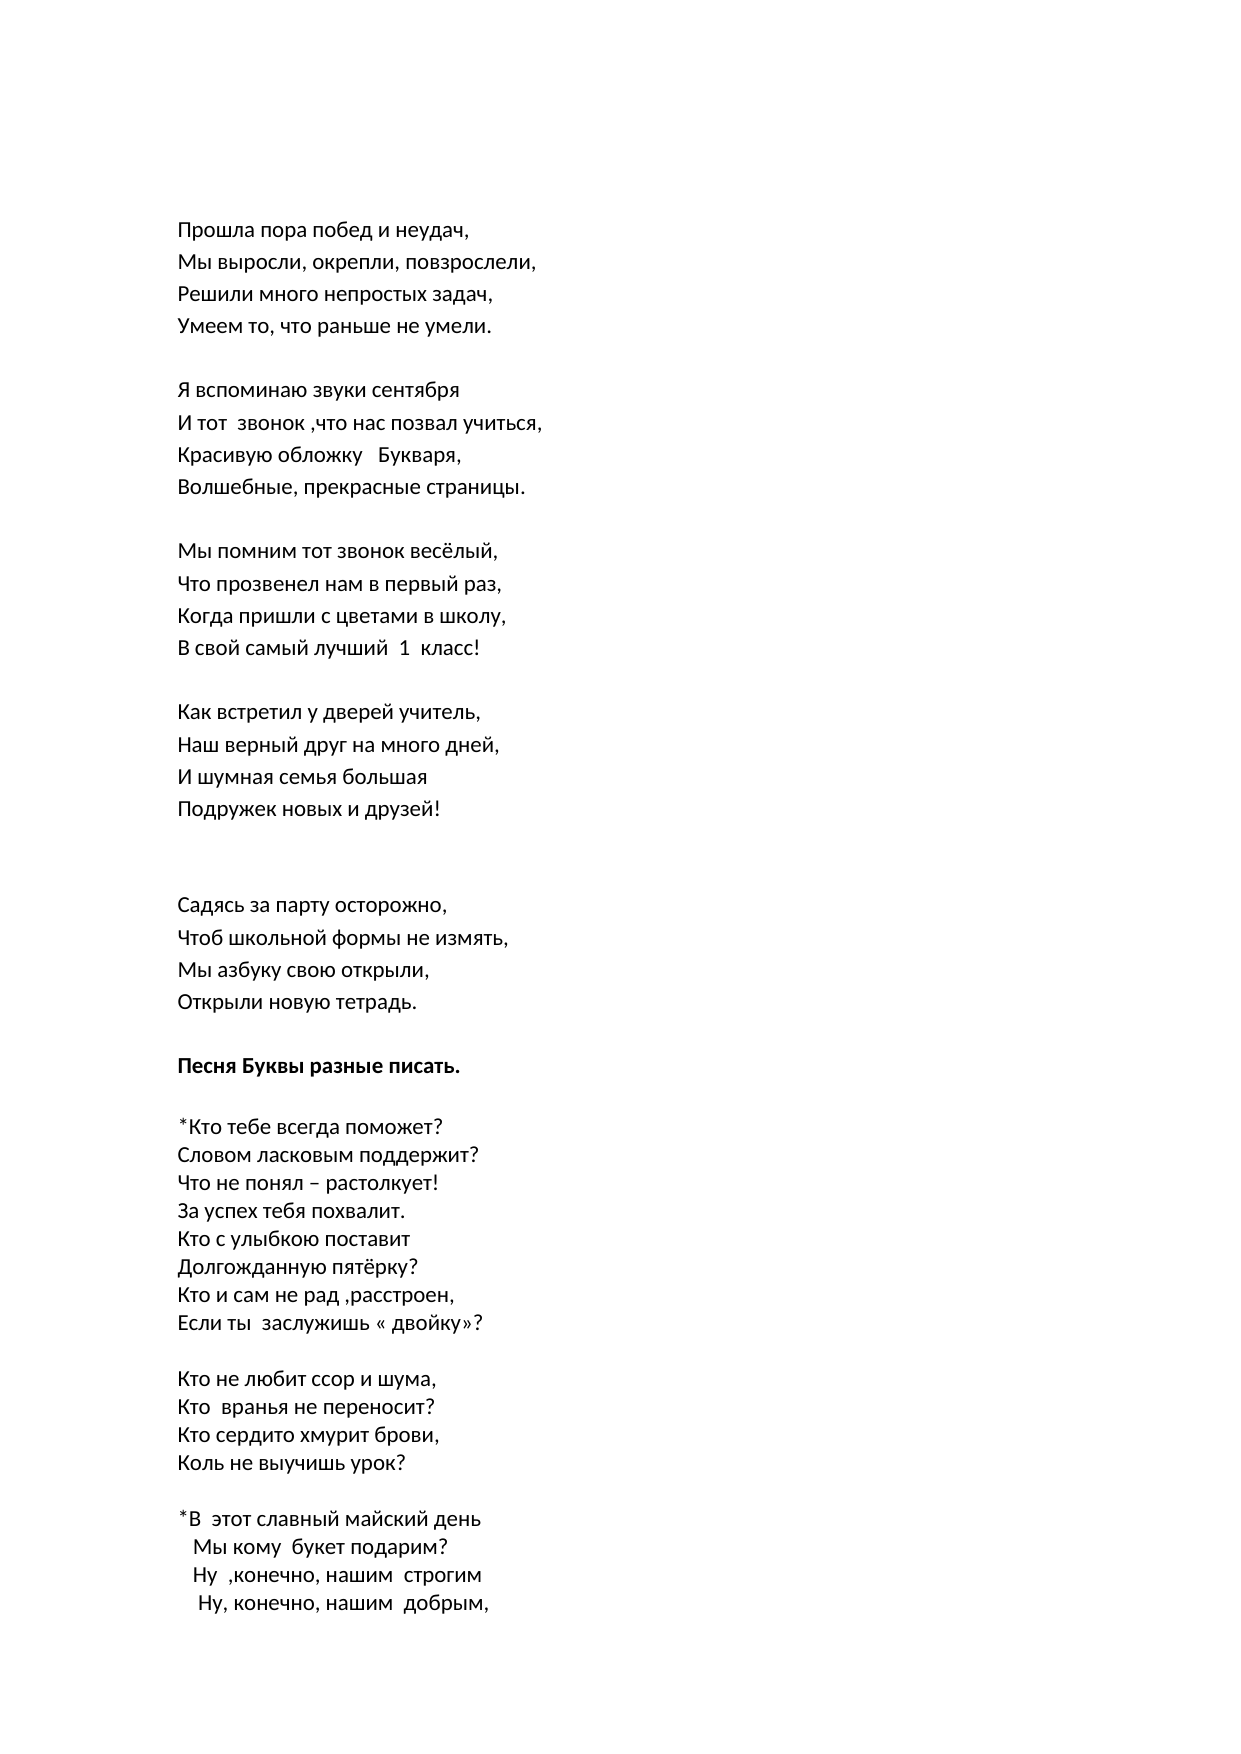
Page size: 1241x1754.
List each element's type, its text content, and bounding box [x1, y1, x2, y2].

text Мы кому букет подарим? [177, 1532, 1152, 1560]
text Прошла пора побед и неудач, [177, 215, 1152, 243]
text Умеем то, что раньше не умели. [177, 311, 1152, 339]
text Когда пришли с цветами в школу, [177, 601, 1152, 629]
text Я вспоминаю звуки сентября [177, 376, 1152, 404]
text *Кто тебе всегда поможет? [177, 1112, 1152, 1140]
text Красивую обложку Букваря, [177, 440, 1152, 468]
text Песня Буквы разные писать. [177, 1052, 1152, 1079]
text Садясь за парту осторожно, [177, 891, 1152, 919]
text Чтоб школьной формы не измять, [177, 923, 1152, 951]
text Мы выросли, окрепли, повзрослели, [177, 247, 1152, 275]
text Ну, конечно, нашим добрым, [177, 1588, 1152, 1616]
text Кто не любит ссор и шума, [177, 1364, 1152, 1392]
text Что не понял – растолкует! [177, 1168, 1152, 1196]
text Словом ласковым поддержит? [177, 1140, 1152, 1168]
text И тот звонок ,что нас позвал учиться, [177, 408, 1152, 436]
text Мы азбуку свою открыли, [177, 955, 1152, 983]
text Открыли новую тетрадь. [177, 987, 1152, 1015]
text Кто с улыбкою поставит [177, 1224, 1152, 1252]
text Если ты заслужишь « двойку»? [177, 1308, 1152, 1336]
text Мы помним тот звонок весёлый, [177, 537, 1152, 564]
text Что прозвенел нам в первый раз, [177, 569, 1152, 597]
text Волшебные, прекрасные страницы. [177, 472, 1152, 500]
text Долгожданную пятёрку? [177, 1252, 1152, 1280]
text Кто и сам не рад ,расстроен, [177, 1280, 1152, 1308]
text Подружек новых и друзей! [177, 794, 1152, 822]
text Кто вранья не переносит? [177, 1392, 1152, 1420]
text Наш верный друг на много дней, [177, 730, 1152, 758]
text Кто сердито хмурит брови, [177, 1420, 1152, 1448]
text За успех тебя похвалит. [177, 1196, 1152, 1224]
text И шумная семья большая [177, 762, 1152, 790]
text В свой самый лучший 1 класс! [177, 633, 1152, 661]
text Коль не выучишь урок? [177, 1448, 1152, 1476]
text Как встретил у дверей учитель, [177, 697, 1152, 726]
text Решили много непростых задач, [177, 279, 1152, 307]
text *В этот славный майский день [177, 1504, 1152, 1532]
text Ну ,конечно, нашим строгим [177, 1560, 1152, 1588]
